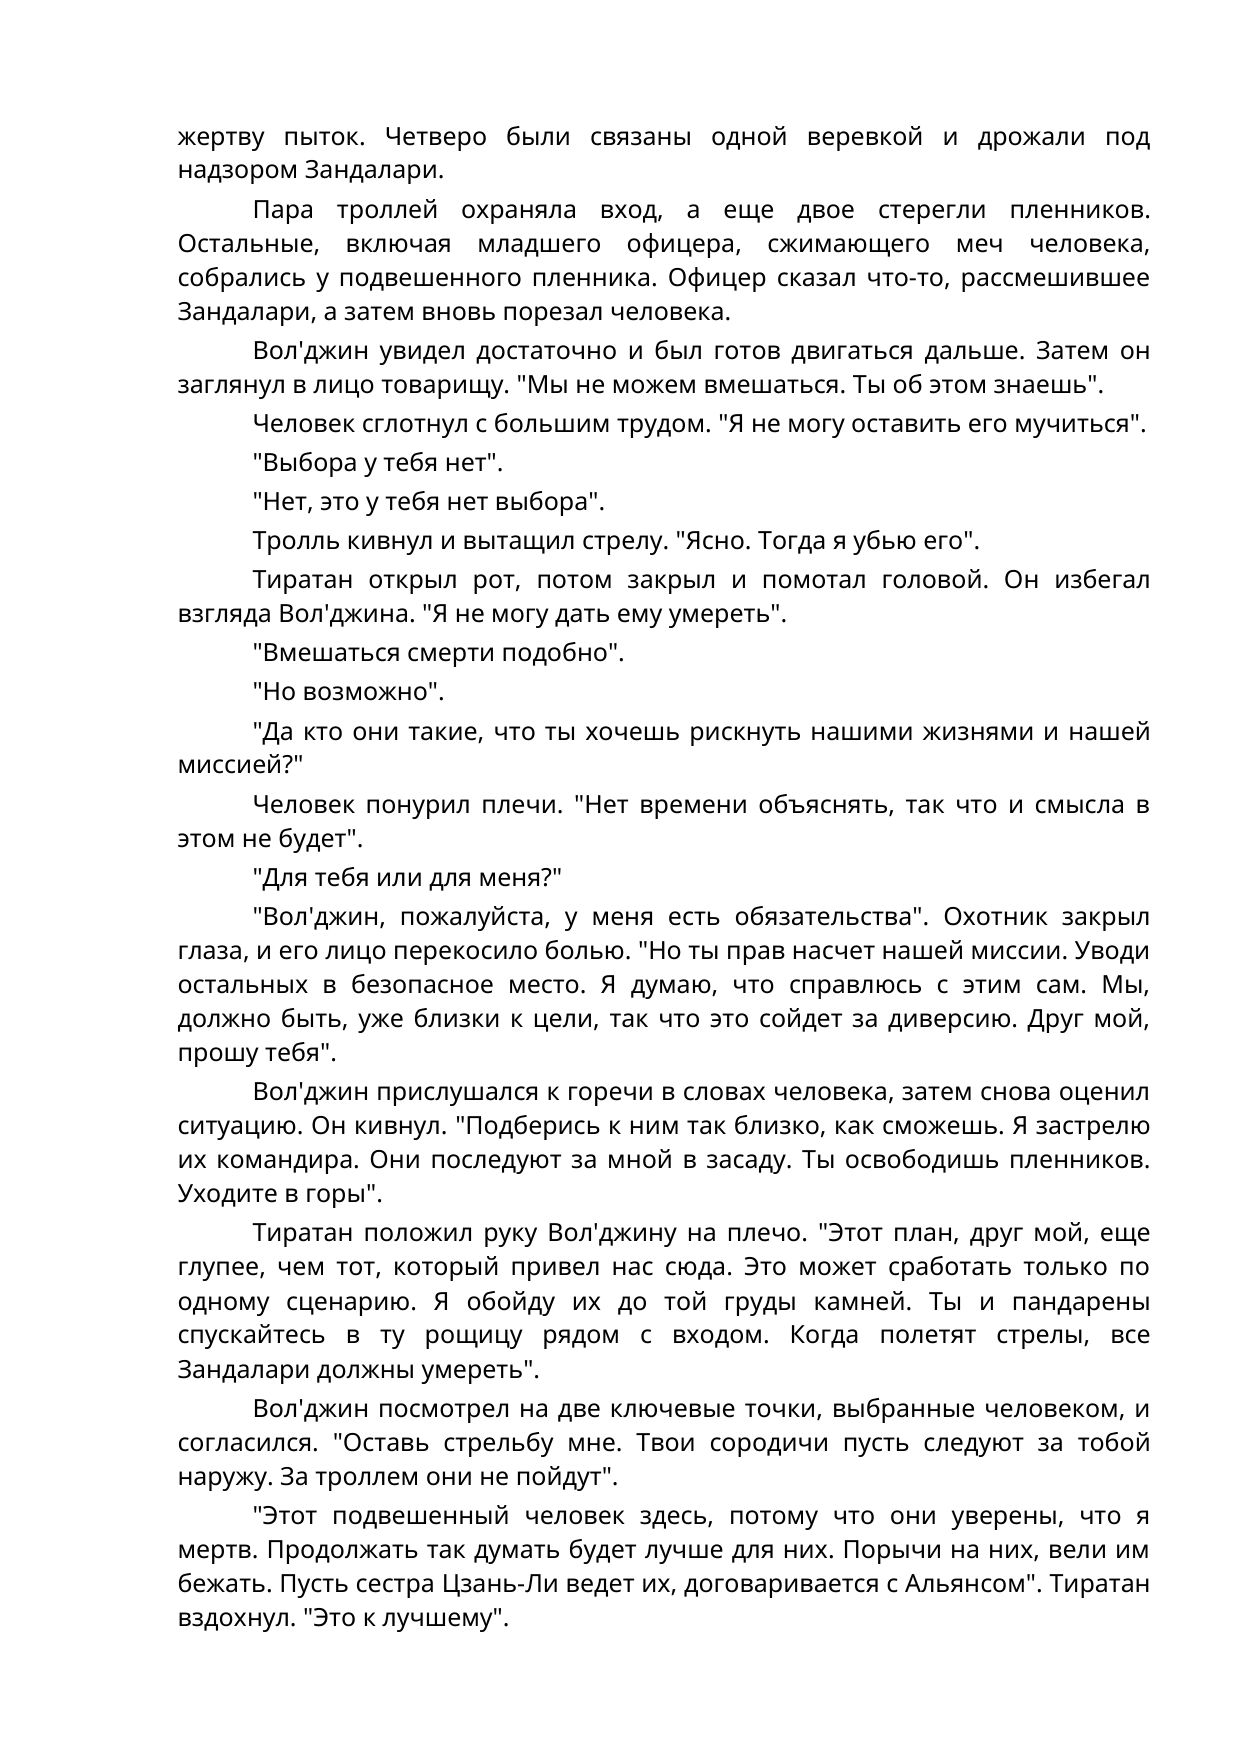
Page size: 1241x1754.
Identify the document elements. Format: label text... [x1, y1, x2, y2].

text "Выбора у тебя нет". [177, 445, 1152, 479]
text "Вмешаться смерти подобно". [177, 635, 1152, 669]
text "Да кто они такие, что ты хочешь рискнуть нашими жизнями и нашей миссией?" [177, 713, 1152, 781]
text "Этот подвешенный человек здесь, потому что они уверены, что я мертв. Продолжать так думать будет лучше для них. Порычи на них, вели им бежать. Пусть сестра Цзань-Ли ведет их, договаривается с Альянсом". Тиратан вздохнул. "Это к лучшему". [177, 1497, 1152, 1634]
text Вол'джин прислушался к горечи в словах человека, затем снова оценил ситуацию. Он кивнул. "Подберись к ним так близко, как сможешь. Я застрелю их командира. Они последуют за мной в засаду. Ты освободишь пленников. Уходите в горы". [177, 1074, 1152, 1210]
text "Вол'джин, пожалуйста, у меня есть обязательства". Охотник закрыл глаза, и его лицо перекосило болью. "Но ты прав насчет нашей миссии. Уводи остальных в безопасное место. Я думаю, что справлюсь с этим сам. Мы, должно быть, уже близки к цели, так что это сойдет за диверсию. Друг мой, прошу тебя". [177, 898, 1152, 1069]
text "Нет, это у тебя нет выбора". [177, 484, 1152, 518]
text Тиратан положил руку Вол'джину на плечо. "Этот план, друг мой, еще глупее, чем тот, который привел нас сюда. Это может сработать только по одному сценарию. Я обойду их до той груды камней. Ты и пандарены спускайтесь в ту рощицу рядом с входом. Когда полетят стрелы, все Зандалари должны умереть". [177, 1215, 1152, 1385]
text Тиратан открыл рот, потом закрыл и помотал головой. Он избегал взгляда Вол'джина. "Я не могу дать ему умереть". [177, 562, 1152, 630]
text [177, 118, 1152, 186]
text Пара троллей охраняла вход, а еще двое стерегли пленников. Остальные, включая младшего офицера, сжимающего меч человека, собрались у подвешенного пленника. Офицер сказал что-то, рассмешившее Зандалари, а затем вновь порезал человека. [177, 191, 1152, 327]
text "Для тебя или для меня?" [177, 859, 1152, 893]
text "Но возможно". [177, 674, 1152, 708]
text Человек понурил плечи. "Нет времени объяснять, так что и смысла в этом не будет". [177, 786, 1152, 854]
text Вол'джин увидел достаточно и был готов двигаться дальше. Затем он заглянул в лицо товарищу. "Мы не можем вмешаться. Ты об этом знаешь". [177, 332, 1152, 401]
text Человек сглотнул с большим трудом. "Я не могу оставить его мучиться". [177, 406, 1152, 440]
text Вол'джин посмотрел на две ключевые точки, выбранные человеком, и согласился. "Оставь стрельбу мне. Твои сородичи пусть следуют за тобой наружу. За троллем они не пойдут". [177, 1390, 1152, 1492]
text Тролль кивнул и вытащил стрелу. "Ясно. Тогда я убью его". [177, 523, 1152, 557]
